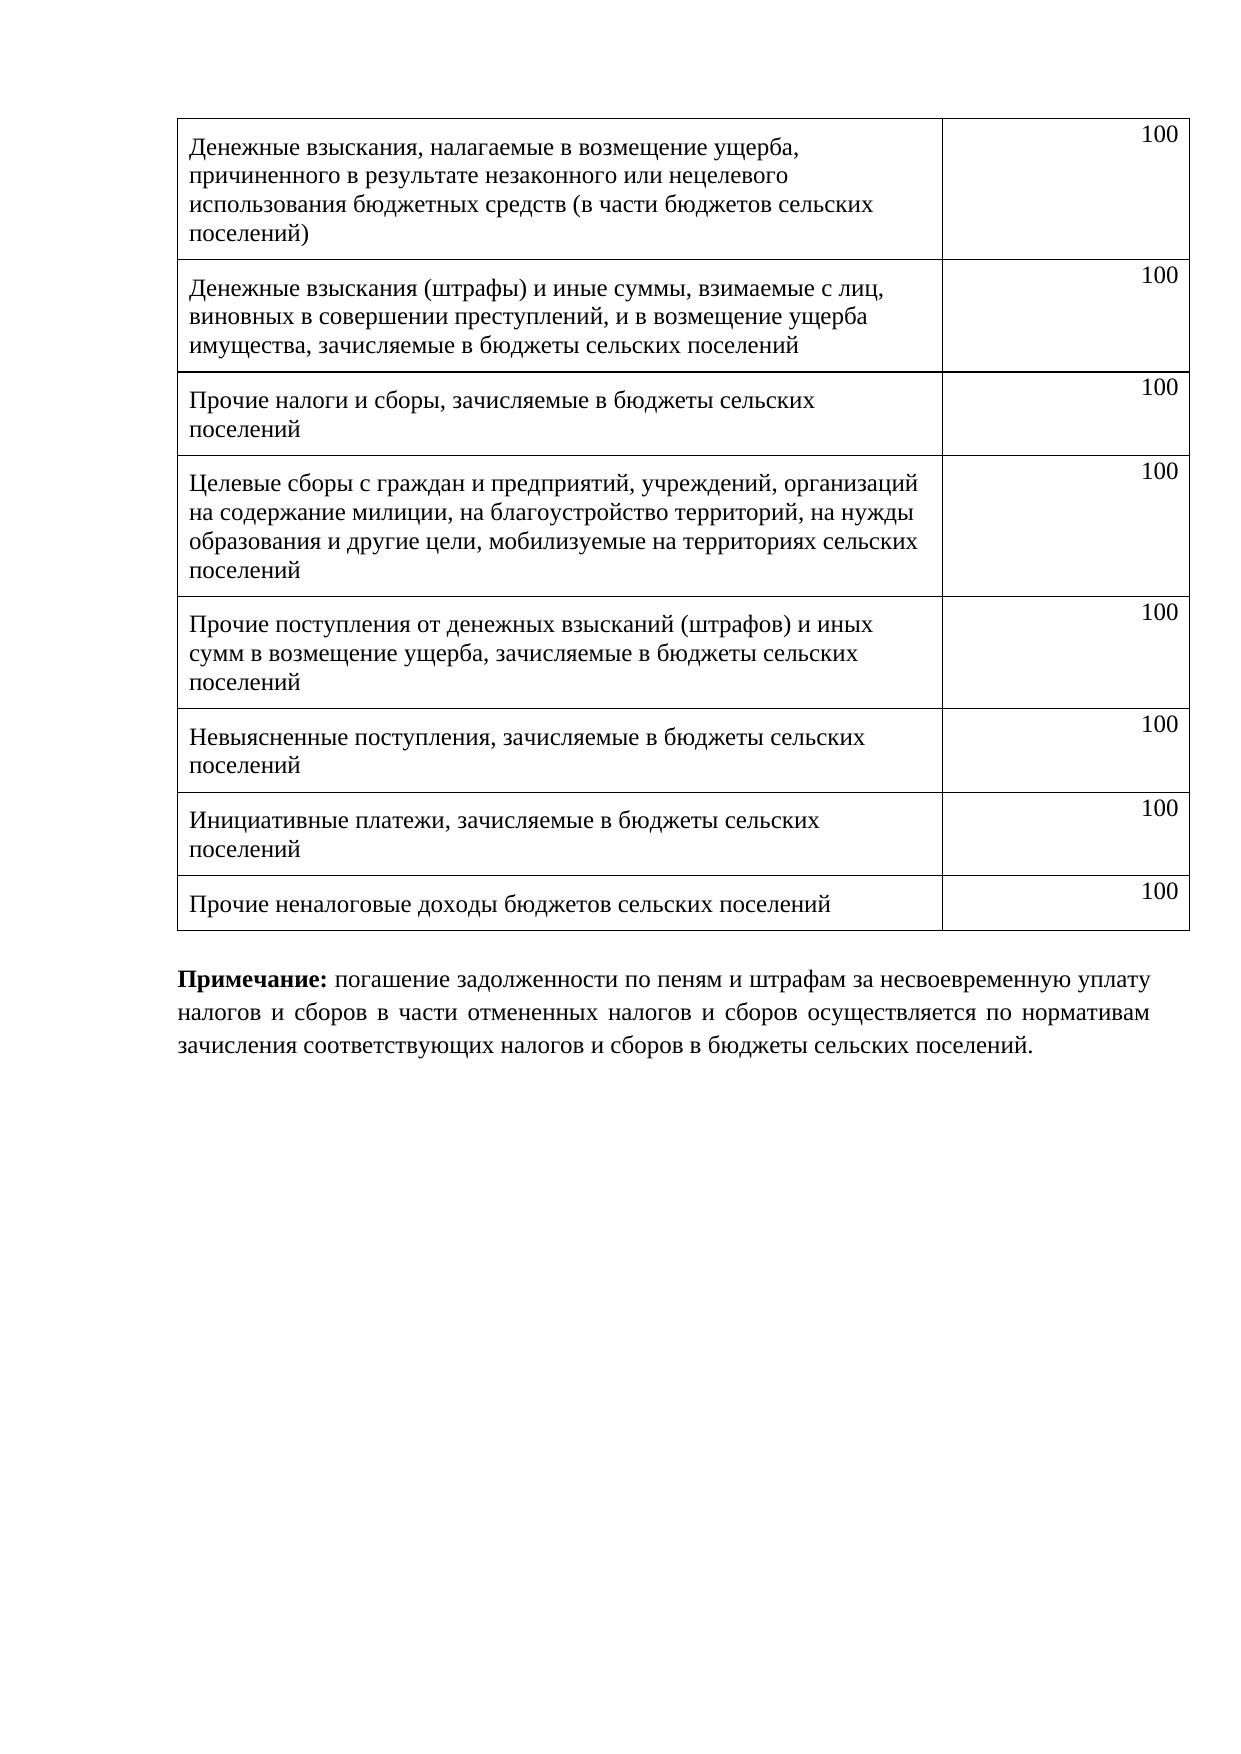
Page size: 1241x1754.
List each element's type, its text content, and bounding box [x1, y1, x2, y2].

table_cell 100 [943, 793, 1189, 875]
table_cell 100 [943, 876, 1189, 930]
table_cell Денежные взыскания (штрафы) и иные суммы, взимаемые с лиц, виновных в совершении преступлений, и в возмещение ущерба имущества, зачисляемые в бюджеты сельских поселений [178, 260, 942, 371]
table_cell 100 [943, 456, 1189, 596]
table_cell 100 [943, 373, 1189, 455]
text Примечание: погашение задолженности по пеням и штрафам за несвоевременную уплату налогов и сборов в части отмененных налогов и сборов осуществляется по нормативам зачисления соответствующих налогов и сборов в бюджеты сельских поселений. [177, 964, 1152, 1059]
table_cell 100 [943, 119, 1189, 259]
table_cell Инициативные платежи, зачисляемые в бюджеты сельских поселений [178, 793, 942, 875]
table_cell Прочие поступления от денежных взысканий (штрафов) и иных сумм в возмещение ущерба, зачисляемые в бюджеты сельских поселений [178, 597, 942, 708]
table_cell Невыясненные поступления, зачисляемые в бюджеты сельских поселений [178, 709, 942, 792]
table_cell 100 [943, 260, 1189, 371]
table_cell 100 [943, 709, 1189, 792]
table_cell Денежные взыскания, налагаемые в возмещение ущерба, причиненного в результате незаконного или нецелевого использования бюджетных средств (в части бюджетов сельских поселений) [178, 119, 942, 259]
table_cell Прочие налоги и сборы, зачисляемые в бюджеты сельских поселений [178, 373, 942, 455]
table_cell Целевые сборы с граждан и предприятий, учреждений, организаций на содержание милиции, на благоустройство территорий, на нужды образования и другие цели, мобилизуемые на территориях сельских поселений [178, 456, 942, 596]
table_cell Прочие неналоговые доходы бюджетов сельских поселений [178, 876, 942, 930]
table_cell 100 [943, 597, 1189, 708]
